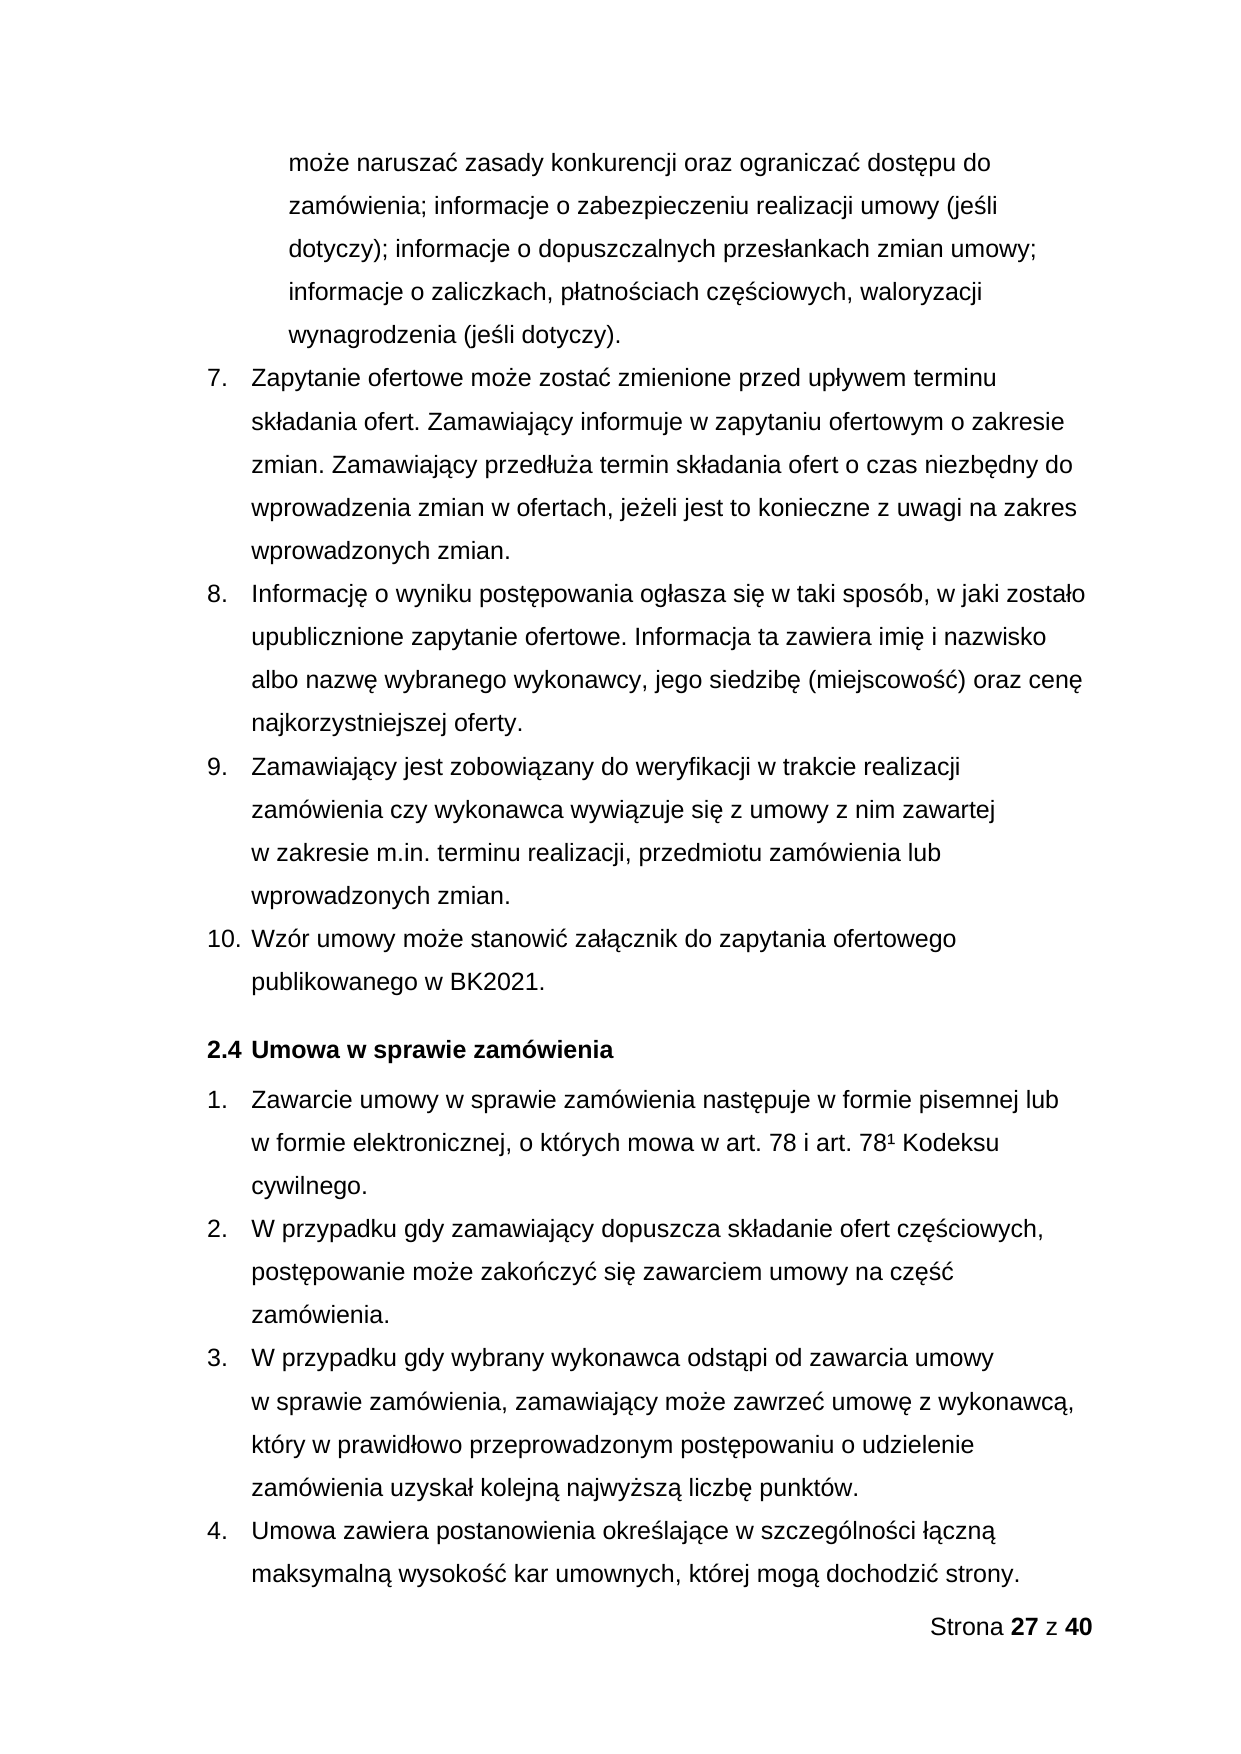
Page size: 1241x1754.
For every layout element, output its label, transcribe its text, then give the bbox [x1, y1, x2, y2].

list W przypadku gdy wybrany wykonawca odstąpi od zawarcia umowy w sprawie zamówienia, zamawiający może zawrzeć umowę z wykonawcą, który w prawidłowo przeprowadzonym postępowaniu o udzielenie zamówienia uzyskał kolejną najwyższą liczbę punktów. [207, 1343, 1092, 1501]
list Zawarcie umowy w sprawie zamówienia następuje w formie pisemnej lub w formie elektronicznej, o których mowa w art. 78 i art. 78¹ Kodeksu cywilnego. [207, 1084, 1092, 1199]
list Wzór umowy może stanowić załącznik do zapytania ofertowego publikowanego w BK2021. [207, 924, 1092, 996]
list Zapytanie ofertowe może zostać zmienione przed upływem terminu składania ofert. Zamawiający informuje w zapytaniu ofertowym o zakresie zmian. Zamawiający przedłuża termin składania ofert o czas niezbędny do wprowadzenia zmian w ofertach, jeżeli jest to konieczne z uwagi na zakres wprowadzonych zmian. [207, 363, 1092, 564]
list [251, 148, 1092, 349]
subtitle Umowa w sprawie zamówienia [207, 1035, 1092, 1064]
list Umowa zawiera postanowienia określające w szczególności łączną maksymalną wysokość kar umownych, której mogą dochodzić strony. [207, 1516, 1092, 1588]
list Zamawiający jest zobowiązany do weryfikacji w trakcie realizacji zamówienia czy wykonawca wywiązuje się z umowy z nim zawartej w zakresie m.in. terminu realizacji, przedmiotu zamówienia lub wprowadzonych zmian. [207, 751, 1092, 909]
list W przypadku gdy zamawiający dopuszcza składanie ofert częściowych, postępowanie może zakończyć się zawarciem umowy na część zamówienia. [207, 1214, 1092, 1329]
list Informację o wyniku postępowania ogłasza się w taki sposób, w jaki zostało upublicznione zapytanie ofertowe. Informacja ta zawiera imię i nazwisko albo nazwę wybranego wykonawcy, jego siedzibę (miejscowość) oraz cenę najkorzystniejszej oferty. [207, 579, 1092, 737]
